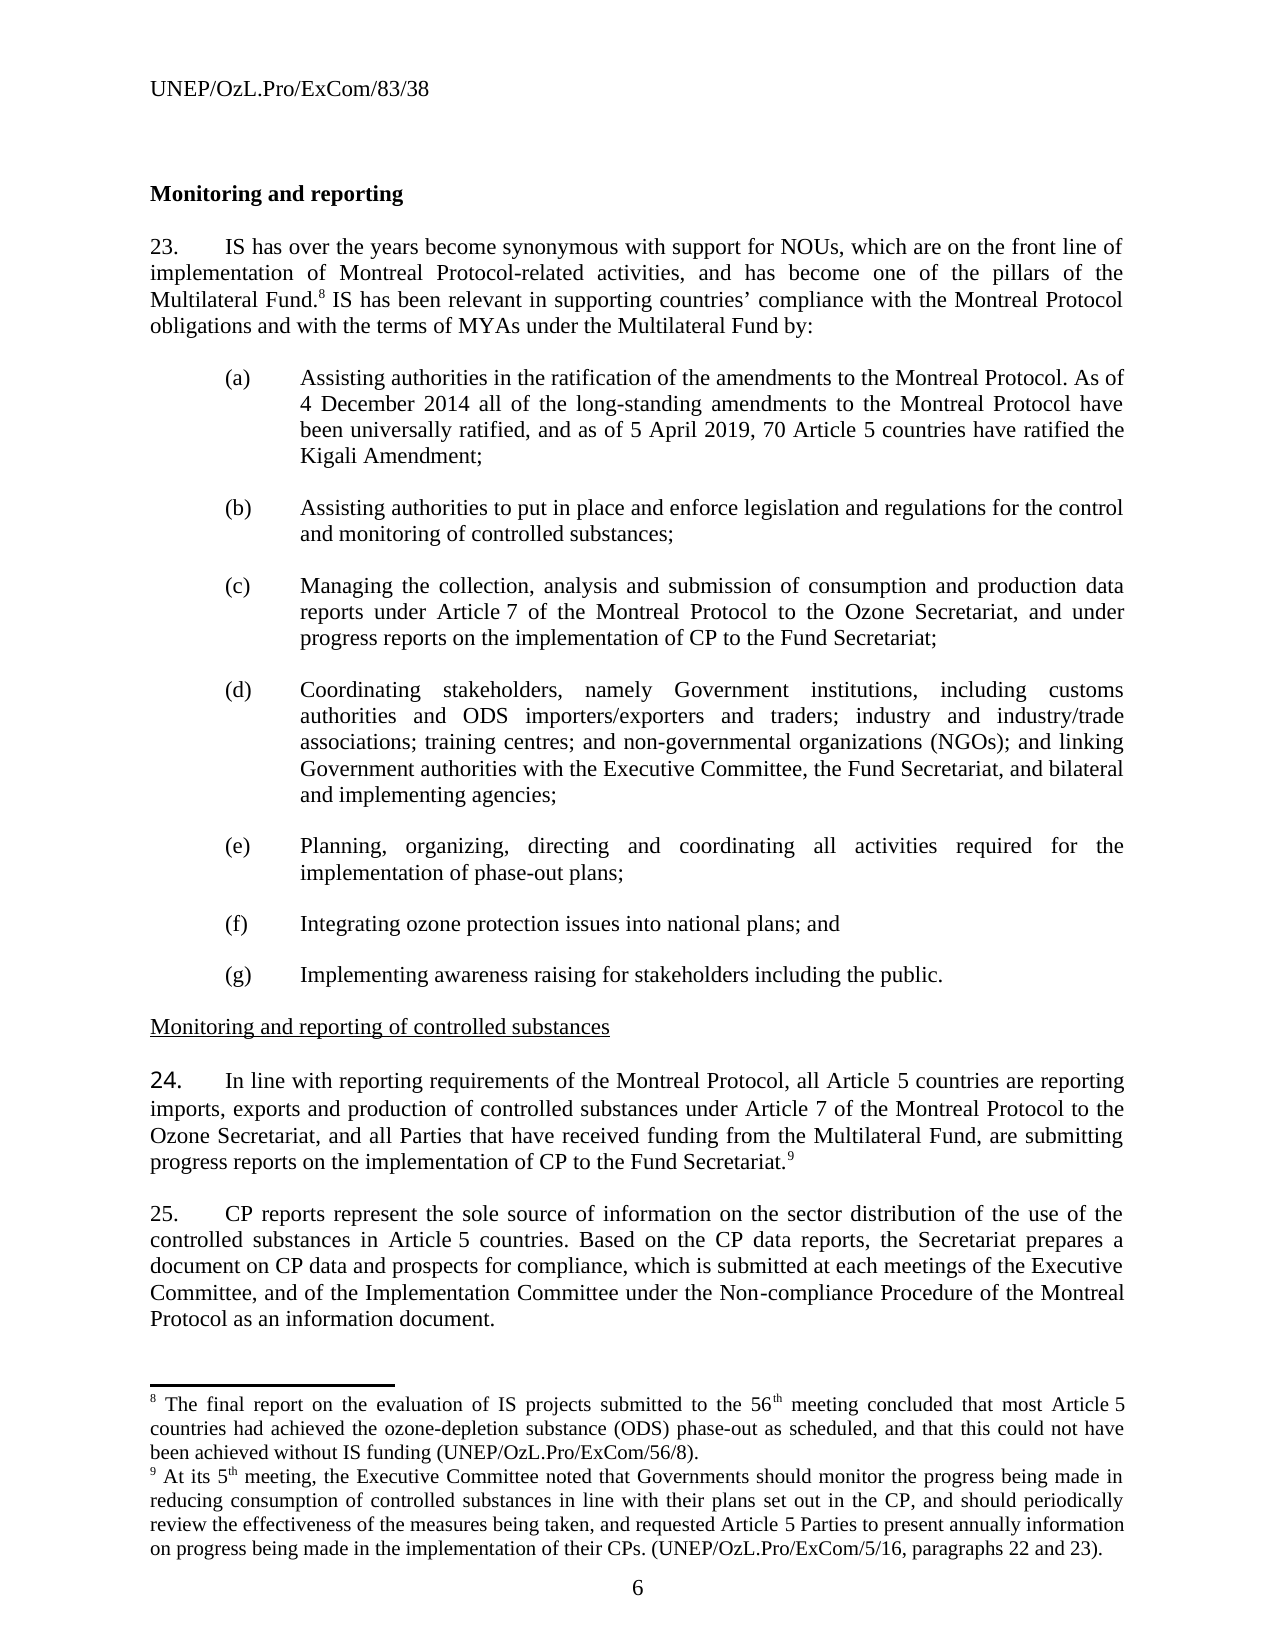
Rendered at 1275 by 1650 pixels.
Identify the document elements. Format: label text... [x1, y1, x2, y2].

subtitle Assisting authorities to put in place and enforce legislation and regulations for the control and monitoring of controlled substances; [225, 494, 1125, 547]
text Monitoring and reporting [150, 180, 1125, 207]
subtitle Coordinating stakeholders, namely Government institutions, including customs authorities and ODS importers/exporters and traders; industry and industry/trade associations; training centres; and non-governmental organizations (NGOs); and linking Government authorities with the Executive Committee, the Fund Secretariat, and bilateral and implementing agencies; [225, 676, 1125, 807]
subtitle Assisting authorities in the ratification of the amendments to the Montreal Protocol. As of 4 December 2014 all of the long-standing amendments to the Montreal Protocol have been universally ratified, and as of 5 April 2019, 70 Article 5 countries have ratified the Kigali Amendment; [225, 363, 1125, 469]
subtitle Managing the collection, analysis and submission of consumption and production data reports under Article 7 of the Montreal Protocol to the Ozone Secretariat, and under progress reports on the implementation of CP to the Fund Secretariat; [225, 572, 1125, 651]
subtitle IS has over the years become synonymous with support for NOUs, which are on the front line of implementation of Montreal Protocol-related activities, and has become one of the pillars of the Multilateral Fund. IS has been relevant in supporting countries’ compliance with the Montreal Protocol obligations and with the terms of MYAs under the Multilateral Fund by: [150, 233, 1125, 338]
subtitle Monitoring and reporting of controlled substances [150, 1013, 1125, 1039]
subtitle Integrating ozone protection issues into national plans; and [225, 910, 1125, 937]
subtitle CP reports represent the sole source of information on the sector distribution of the use of the controlled substances in Article 5 countries. Based on the CP data reports, the Secretariat prepares a document on CP data and prospects for compliance, which is submitted at each meetings of the Executive Committee, and of the Implementation Committee under the Non-compliance Procedure of the Montreal Protocol as an information document. [150, 1199, 1125, 1331]
subtitle Implementing awareness raising for stakeholders including the public. [225, 962, 1125, 988]
subtitle Planning, organizing, directing and coordinating all activities required for the implementation of phase-out plans; [225, 832, 1125, 885]
subtitle In line with reporting requirements of the Montreal Protocol, all Article 5 countries are reporting imports, exports and production of controlled substances under Article 7 of the Montreal Protocol to the Ozone Secretariat, and all Parties that have received funding from the Multilateral Fund, are submitting progress reports on the implementation of CP to the Fund Secretariat. [150, 1064, 1125, 1174]
